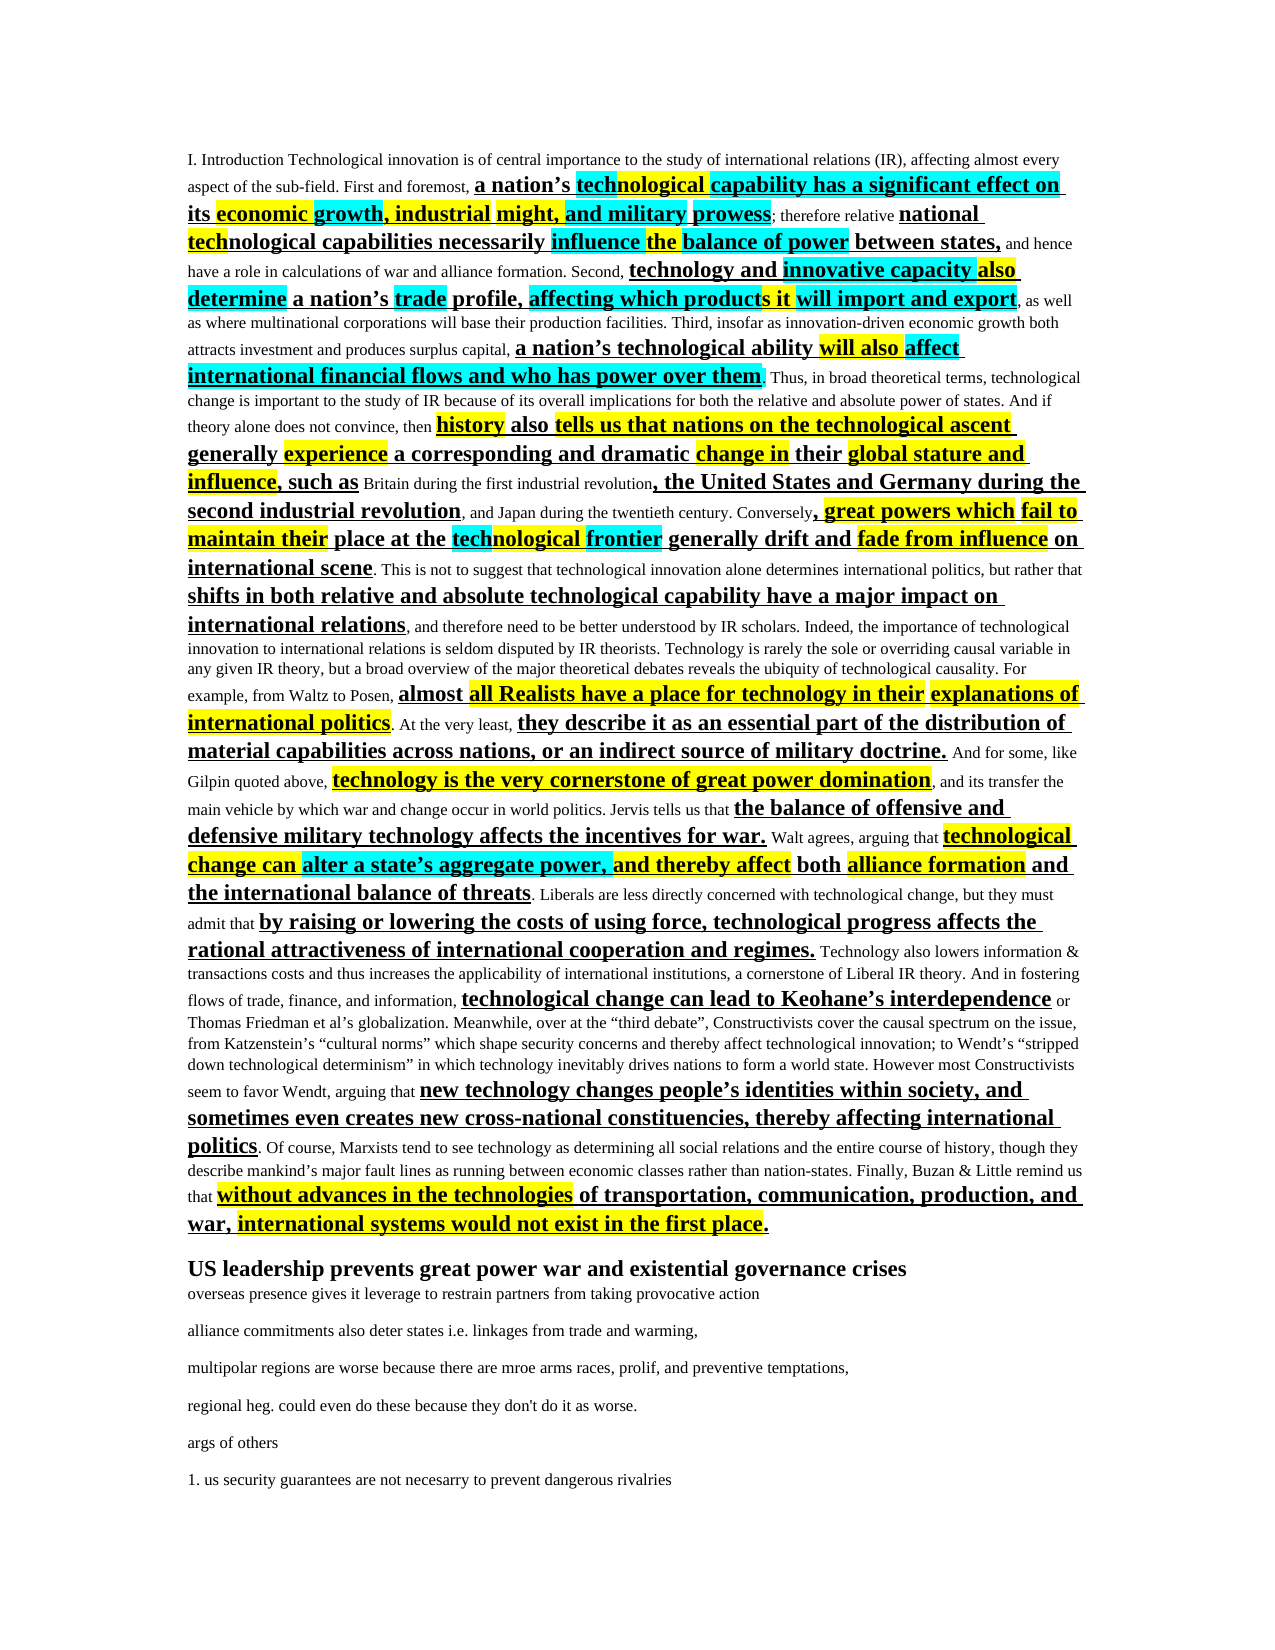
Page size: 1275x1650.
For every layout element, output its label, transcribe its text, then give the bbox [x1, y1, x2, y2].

subtitle US leadership prevents great power war and existential governance crises [187, 1255, 1087, 1281]
text 1. us security guarantees are not necesarry to prevent dangerous rivalries [187, 1470, 1087, 1489]
text alliance commitments also deter states i.e. linkages from trade and warming, [187, 1321, 1087, 1340]
text regional heg. could even do these because they don't do it as worse. [187, 1395, 1087, 1414]
text I. Introduction Technological innovation is of central importance to the study of international relations (IR), affecting almost every aspect of the sub-field. First and foremost, a nation’s technological capability has a significant effect on its economic growth, industrial might, and military prowess; therefore relative national technological capabilities necessarily influence the balance of power between states, and hence have a role in calculations of war and alliance formation. Second, technology and innovative capacity also determine a nation’s trade profile, affecting which products it will import and export, as well as where multinational corporations will base their production facilities. Third, insofar as innovation-driven economic growth both attracts investment and produces surplus capital, a nation’s technological ability will also affect international financial flows and who has power over them. Thus, in broad theoretical terms, technological change is important to the study of IR because of its overall implications for both the relative and absolute power of states. And if theory alone does not convince, then history also tells us that nations on the technological ascent generally experience a corresponding and dramatic change in their global stature and influence, such as Britain during the first industrial revolution, the United States and Germany during the second industrial revolution, and Japan during the twentieth century. Conversely, great powers which fail to maintain their place at the technological frontier generally drift and fade from influence on international scene. This is not to suggest that technological innovation alone determines international politics, but rather that shifts in both relative and absolute technological capability have a major impact on international relations, and therefore need to be better understood by IR scholars. Indeed, the importance of technological innovation to international relations is seldom disputed by IR theorists. Technology is rarely the sole or overriding causal variable in any given IR theory, but a broad overview of the major theoretical debates reveals the ubiquity of technological causality. For example, from Waltz to Posen, almost all Realists have a place for technology in their explanations of international politics. At the very least, they describe it as an essential part of the distribution of material capabilities across nations, or an indirect source of military doctrine. And for some, like Gilpin quoted above, technology is the very cornerstone of great power domination, and its transfer the main vehicle by which war and change occur in world politics. Jervis tells us that the balance of offensive and defensive military technology affects the incentives for war. Walt agrees, arguing that technological change can alter a state’s aggregate power, and thereby affect both alliance formation and the international balance of threats. Liberals are less directly concerned with technological change, but they must admit that by raising or lowering the costs of using force, technological progress affects the rational attractiveness of international cooperation and regimes. Technology also lowers information & transactions costs and thus increases the applicability of international institutions, a cornerstone of Liberal IR theory. And in fostering flows of trade, finance, and information, technological change can lead to Keohane’s interdependence or Thomas Friedman et al’s globalization. Meanwhile, over at the “third debate”, Constructivists cover the causal spectrum on the issue, from Katzenstein’s “cultural norms” which shape security concerns and thereby affect technological innovation; to Wendt’s “stripped down technological determinism” in which technology inevitably drives nations to form a world state. However most Constructivists seem to favor Wendt, arguing that new technology changes people’s identities within society, and sometimes even creates new cross-national constituencies, thereby affecting international politics. Of course, Marxists tend to see technology as determining all social relations and the entire course of history, though they describe mankind’s major fault lines as running between economic classes rather than nation-states. Finally, Buzan & Little remind us that without advances in the technologies of transportation, communication, production, and war, international systems would not exist in the first place. [187, 150, 1087, 1236]
text args of others [187, 1433, 1087, 1452]
text overseas presence gives it leverage to restrain partners from taking provocative action [187, 1283, 1087, 1303]
text multipolar regions are worse because there are mroe arms races, prolif, and preventive temptations, [187, 1358, 1087, 1377]
